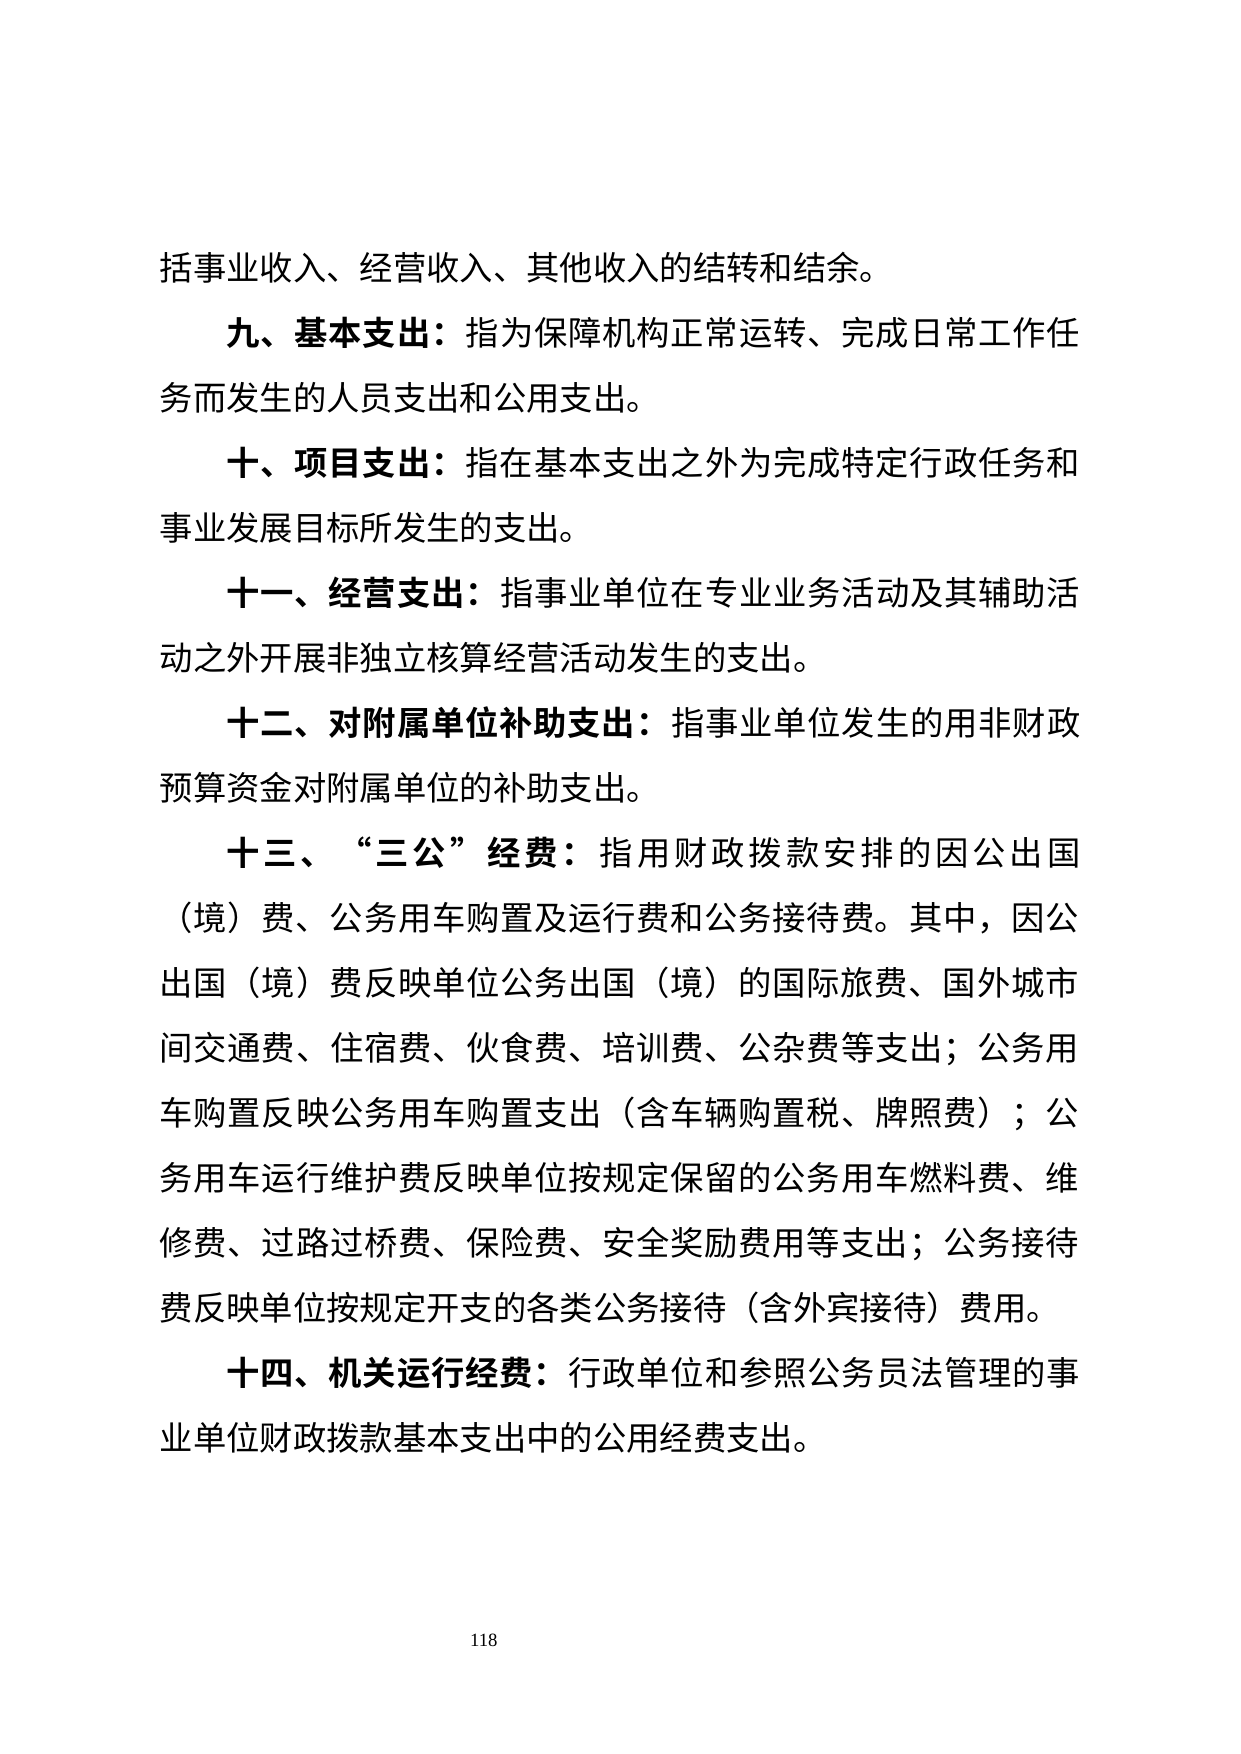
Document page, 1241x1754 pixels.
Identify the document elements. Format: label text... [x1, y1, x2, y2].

text 十三、“三公”经费：指用财政拨款安排的因公出国（境）费、公务用车购置及运行费和公务接待费。其中，因公出国（境）费反映单位公务出国（境）的国际旅费、国外城市间交通费、住宿费、伙食费、培训费、公杂费等支出；公务用车购置反映公务用车购置支出（含车辆购置税、牌照费）；公务用车运行维护费反映单位按规定保留的公务用车燃料费、维修费、过路过桥费、保险费、安全奖励费用等支出；公务接待费反映单位按规定开支的各类公务接待（含外宾接待）费用。 [159, 818, 1081, 1338]
text 十一、经营支出：指事业单位在专业业务活动及其辅助活动之外开展非独立核算经营活动发生的支出。 [159, 558, 1081, 688]
text 十、项目支出：指在基本支出之外为完成特定行政任务和事业发展目标所发生的支出。 [159, 428, 1081, 558]
text 十四、机关运行经费：行政单位和参照公务员法管理的事业单位财政拨款基本支出中的公用经费支出。 [159, 1338, 1081, 1468]
text 九、基本支出：指为保障机构正常运转、完成日常工作任务而发生的人员支出和公用支出。 [159, 298, 1081, 428]
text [159, 233, 1081, 298]
text 十二、对附属单位补助支出：指事业单位发生的用非财政预算资金对附属单位的补助支出。 [159, 688, 1081, 818]
